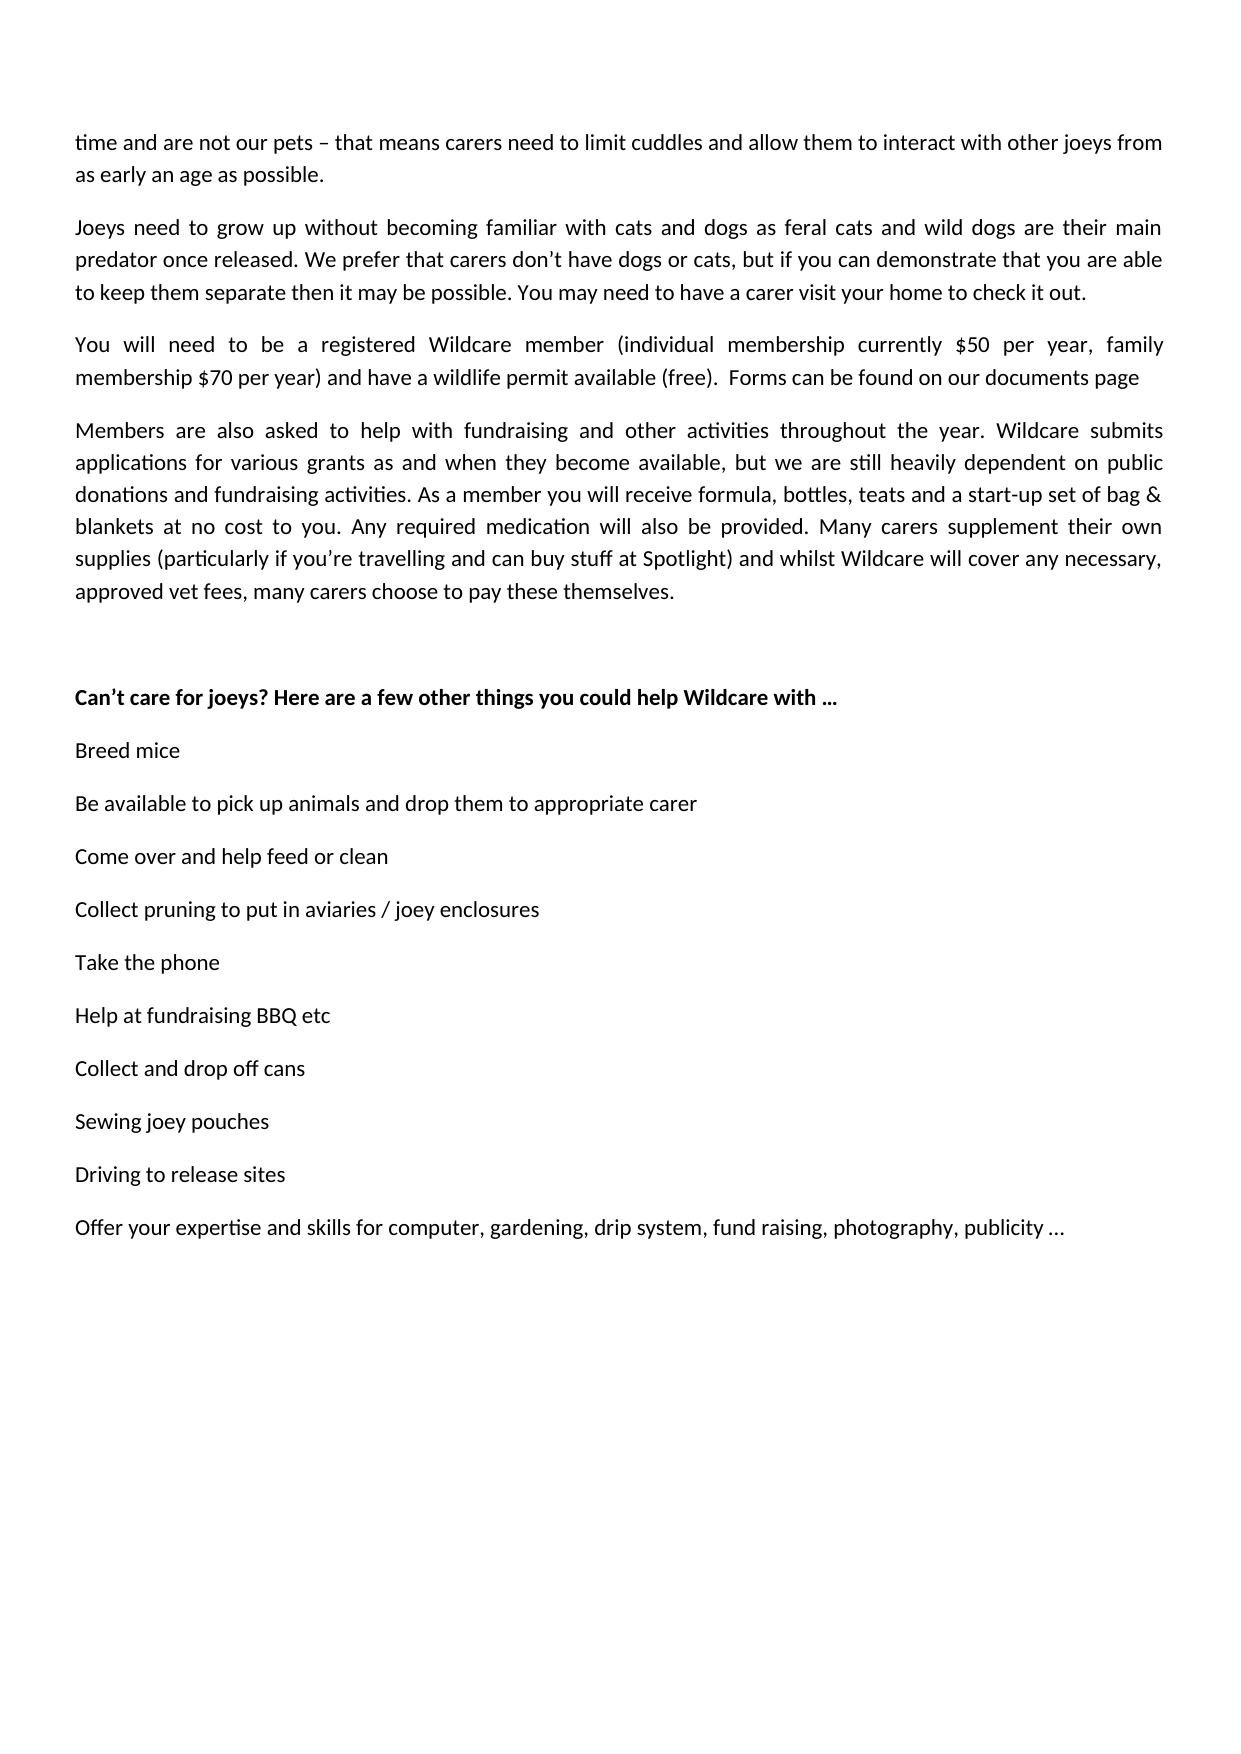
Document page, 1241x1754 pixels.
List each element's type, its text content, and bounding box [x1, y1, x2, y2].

text Help at fundraising BBQ etc [75, 1001, 1165, 1029]
text Be available to pick up animals and drop them to appropriate carer [75, 789, 1165, 817]
text Sewing joey pouches [75, 1107, 1165, 1135]
text Come over and help feed or clean [75, 842, 1165, 870]
text You will need to be a registered Wildcare member (individual membership currently $50 per year, family membership $70 per year) and have a wildlife permit available (free). Forms can be found on our documents page [75, 331, 1165, 391]
text Members are also asked to help with fundraising and other activities throughout the year. Wildcare submits applications for various grants as and when they become available, but we are still heavily dependent on public donations and fundraising activities. As a member you will receive formula, bottles, teats and a start-up set of bag & blankets at no cost to you. Any required medication will also be provided. Many carers supplement their own supplies (particularly if you’re travelling and can buy stuff at Spotlight) and whilst Wildcare will cover any necessary, approved vet fees, many carers choose to pay these themselves. [75, 416, 1165, 605]
text Collect pruning to put in aviaries / joey enclosures [75, 895, 1165, 923]
text Breed mice [75, 736, 1165, 764]
text time and are not our pets – that means carers need to limit cuddles and allow them to interact with other joeys from as early an age as possible. [75, 128, 1165, 188]
text Joeys need to grow up without becoming familiar with cats and dogs as feral cats and wild dogs are their main predator once released. We prefer that carers don’t have dogs or cats, but if you can demonstrate that you are able to keep them separate then it may be possible. You may need to have a carer visit your home to check it out. [75, 213, 1165, 306]
text Take the phone [75, 948, 1165, 976]
text Can’t care for joeys? Here are a few other things you could help Wildcare with … [75, 683, 1165, 711]
text Offer your expertise and skills for computer, gardening, drip system, fund raising, photography, publicity … [75, 1213, 1165, 1241]
text Driving to release sites [75, 1160, 1165, 1188]
text Collect and drop off cans [75, 1054, 1165, 1082]
